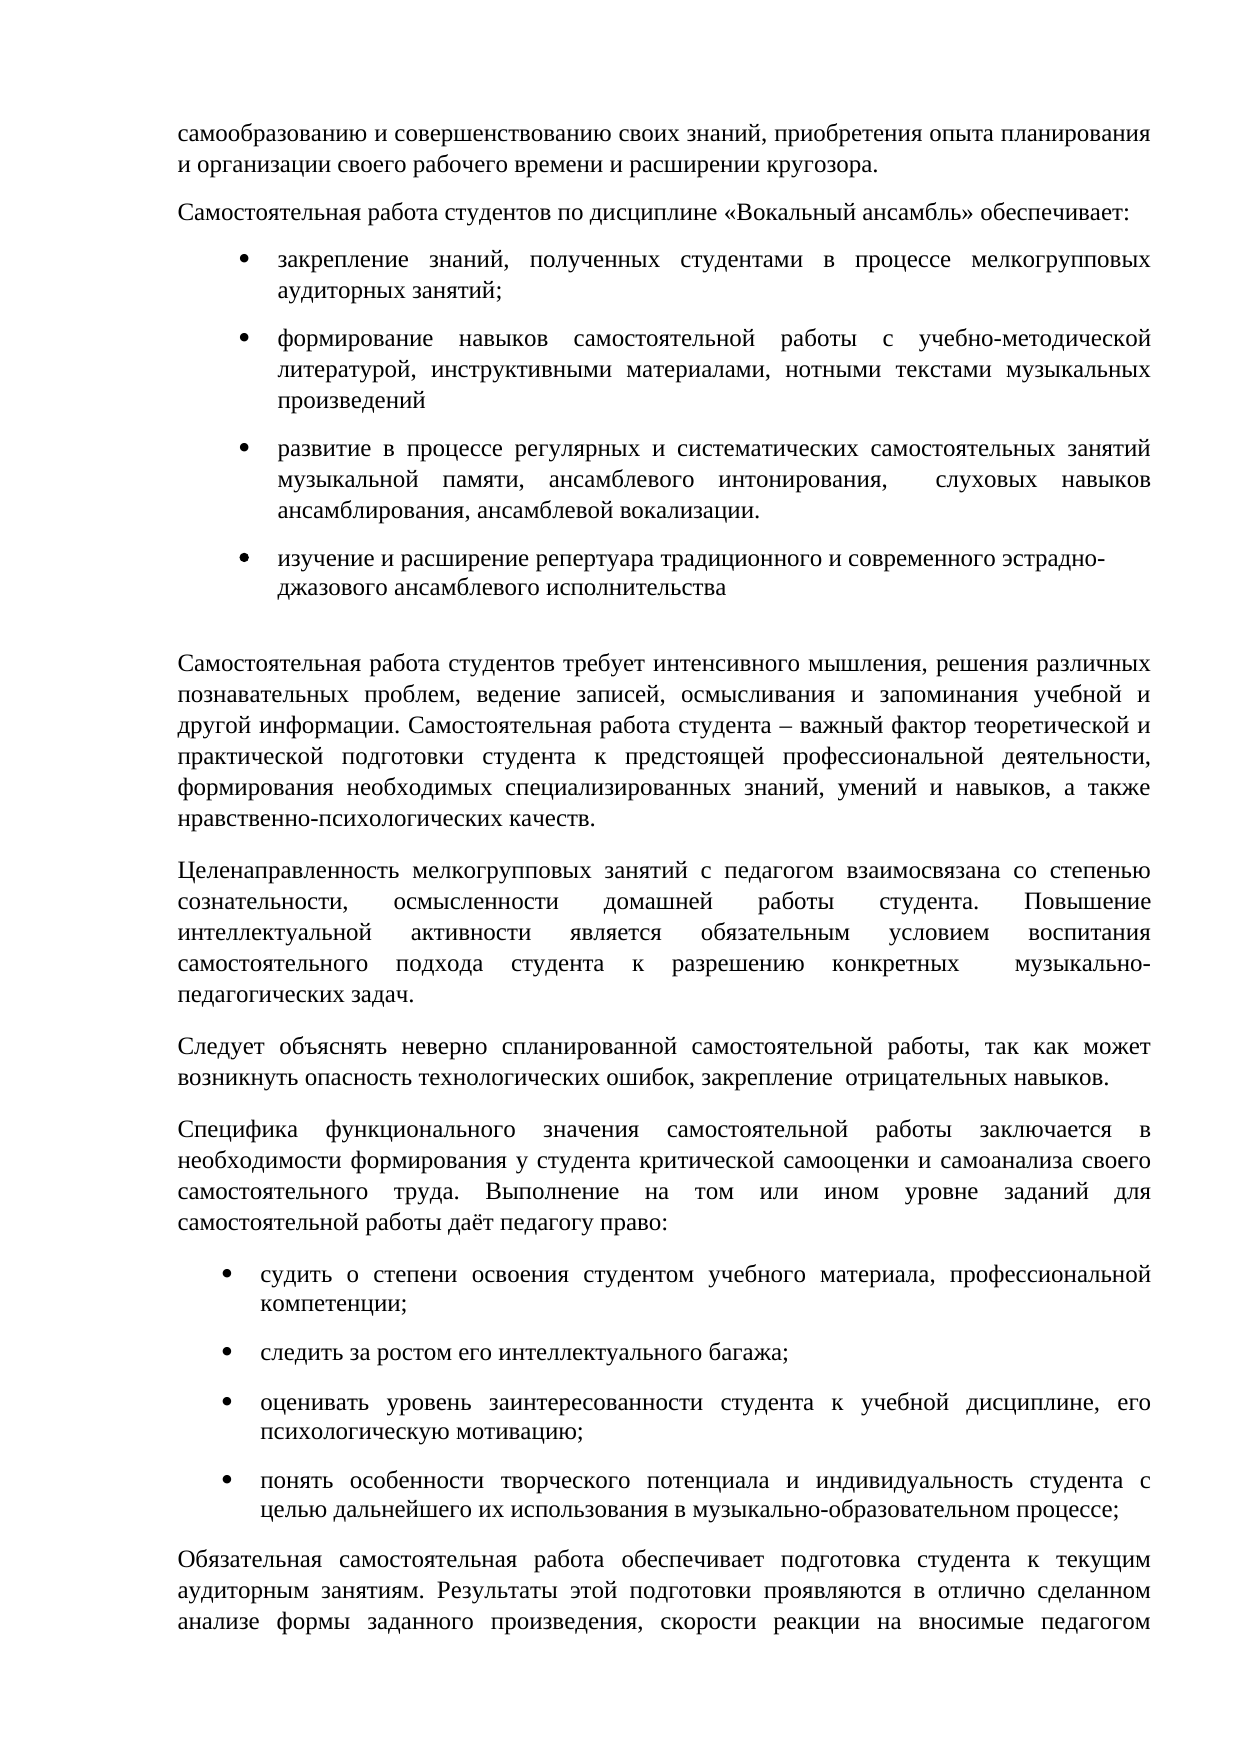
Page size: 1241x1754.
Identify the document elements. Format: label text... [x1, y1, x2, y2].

list формирование навыков самостоятельной работы с учебно-методической литературой, инструктивными материалами, нотными текстами музыкальных произведений [240, 323, 1152, 414]
list понять особенности творческого потенциала и индивидуальность студента с целью дальнейшего их использования в музыкально-образовательном процессе; [223, 1465, 1152, 1523]
text Самостоятельная работа студентов требует интенсивного мышления, решения различных познавательных проблем, ведение записей, осмысливания и запоминания учебной и другой информации. Самостоятельная работа студента – важный фактор теоретической и практической подготовки студента к предстоящей профессиональной деятельности, формирования необходимых специализированных знаний, умений и навыков, а также нравственно-психологических качеств. [177, 648, 1152, 832]
text Следует объяснять неверно спланированной самостоятельной работы, так как может возникнуть опасность технологических ошибок, закрепление отрицательных навыков. [177, 1031, 1152, 1091]
text Целенаправленность мелкогрупповых занятий с педагогом взаимосвязана со степенью сознательности, осмысленности домашней работы студента. Повышение интеллектуальной активности является обязательным условием воспитания самостоятельного подхода студента к разрешению конкретных музыкально-педагогических задач. [177, 855, 1152, 1008]
text Самостоятельная работа студентов по дисциплине «Вокальный ансамбль» обеспечивает: [177, 197, 1152, 226]
list изучение и расширение репертуара традиционного и современного эстрадно-джазового ансамблевого исполнительства [240, 543, 1152, 600]
text Специфика функционального значения самостоятельной работы заключается в необходимости формирования у студента критической самооценки и самоанализа своего самостоятельного труда. Выполнение на том или ином уровне заданий для самостоятельной работы даёт педагогу право: [177, 1114, 1152, 1236]
list развитие в процессе регулярных и систематических самостоятельных занятий музыкальной памяти, ансамблевого интонирования, слуховых навыков ансамблирования, ансамблевой вокализации. [240, 433, 1152, 524]
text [177, 118, 1152, 178]
list судить о степени освоения студентом учебного материала, профессиональной компетенции; [223, 1259, 1152, 1317]
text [177, 1544, 1152, 1634]
list закрепление знаний, полученных студентами в процессе мелкогрупповых аудиторных занятий; [240, 244, 1152, 304]
list оценивать уровень заинтересованности студента к учебной дисциплине, его психологическую мотивацию; [223, 1387, 1152, 1444]
list следить за ростом его интеллектуального багажа; [223, 1337, 1152, 1366]
